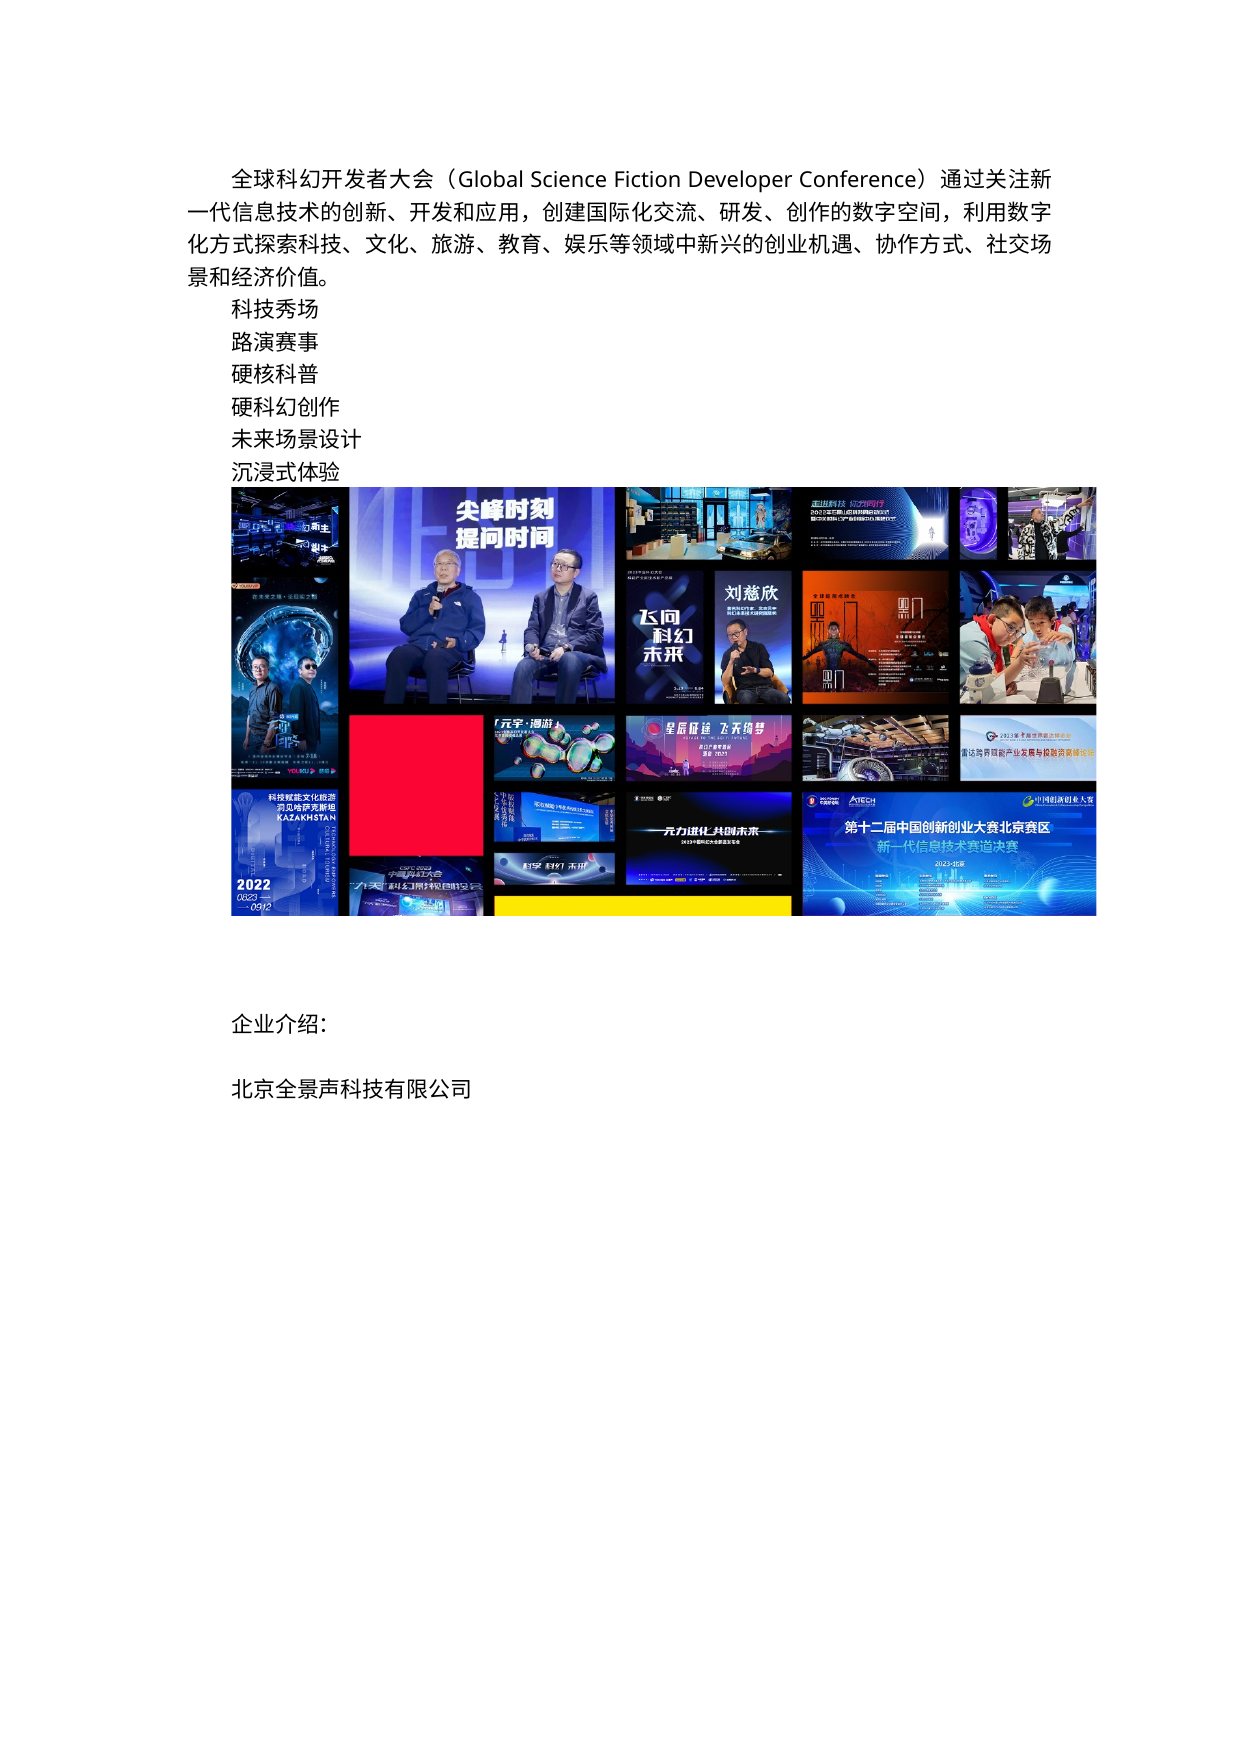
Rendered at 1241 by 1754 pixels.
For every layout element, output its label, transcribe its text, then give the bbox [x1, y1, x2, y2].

text 科技秀场 [187, 292, 1053, 324]
text 沉浸式体验 [187, 454, 1053, 487]
text 全球科幻开发者大会（Global Science Fiction Developer Conference）通过关注新一代信息技术的创新、开发和应用，创建国际化交流、研发、创作的数字空间，利用数字化方式探索科技、文化、旅游、教育、娱乐等领域中新兴的创业机遇、协作方式、社交场景和经济价值。 [187, 162, 1053, 292]
text 路演赛事 [187, 324, 1053, 357]
text 企业介绍： [187, 1007, 1053, 1039]
text 硬科幻创作 [187, 389, 1053, 422]
picture [231, 487, 1097, 916]
text 未来场景设计 [187, 422, 1053, 454]
text 北京全景声科技有限公司 [187, 1072, 1053, 1104]
text 硬核科普 [187, 357, 1053, 389]
